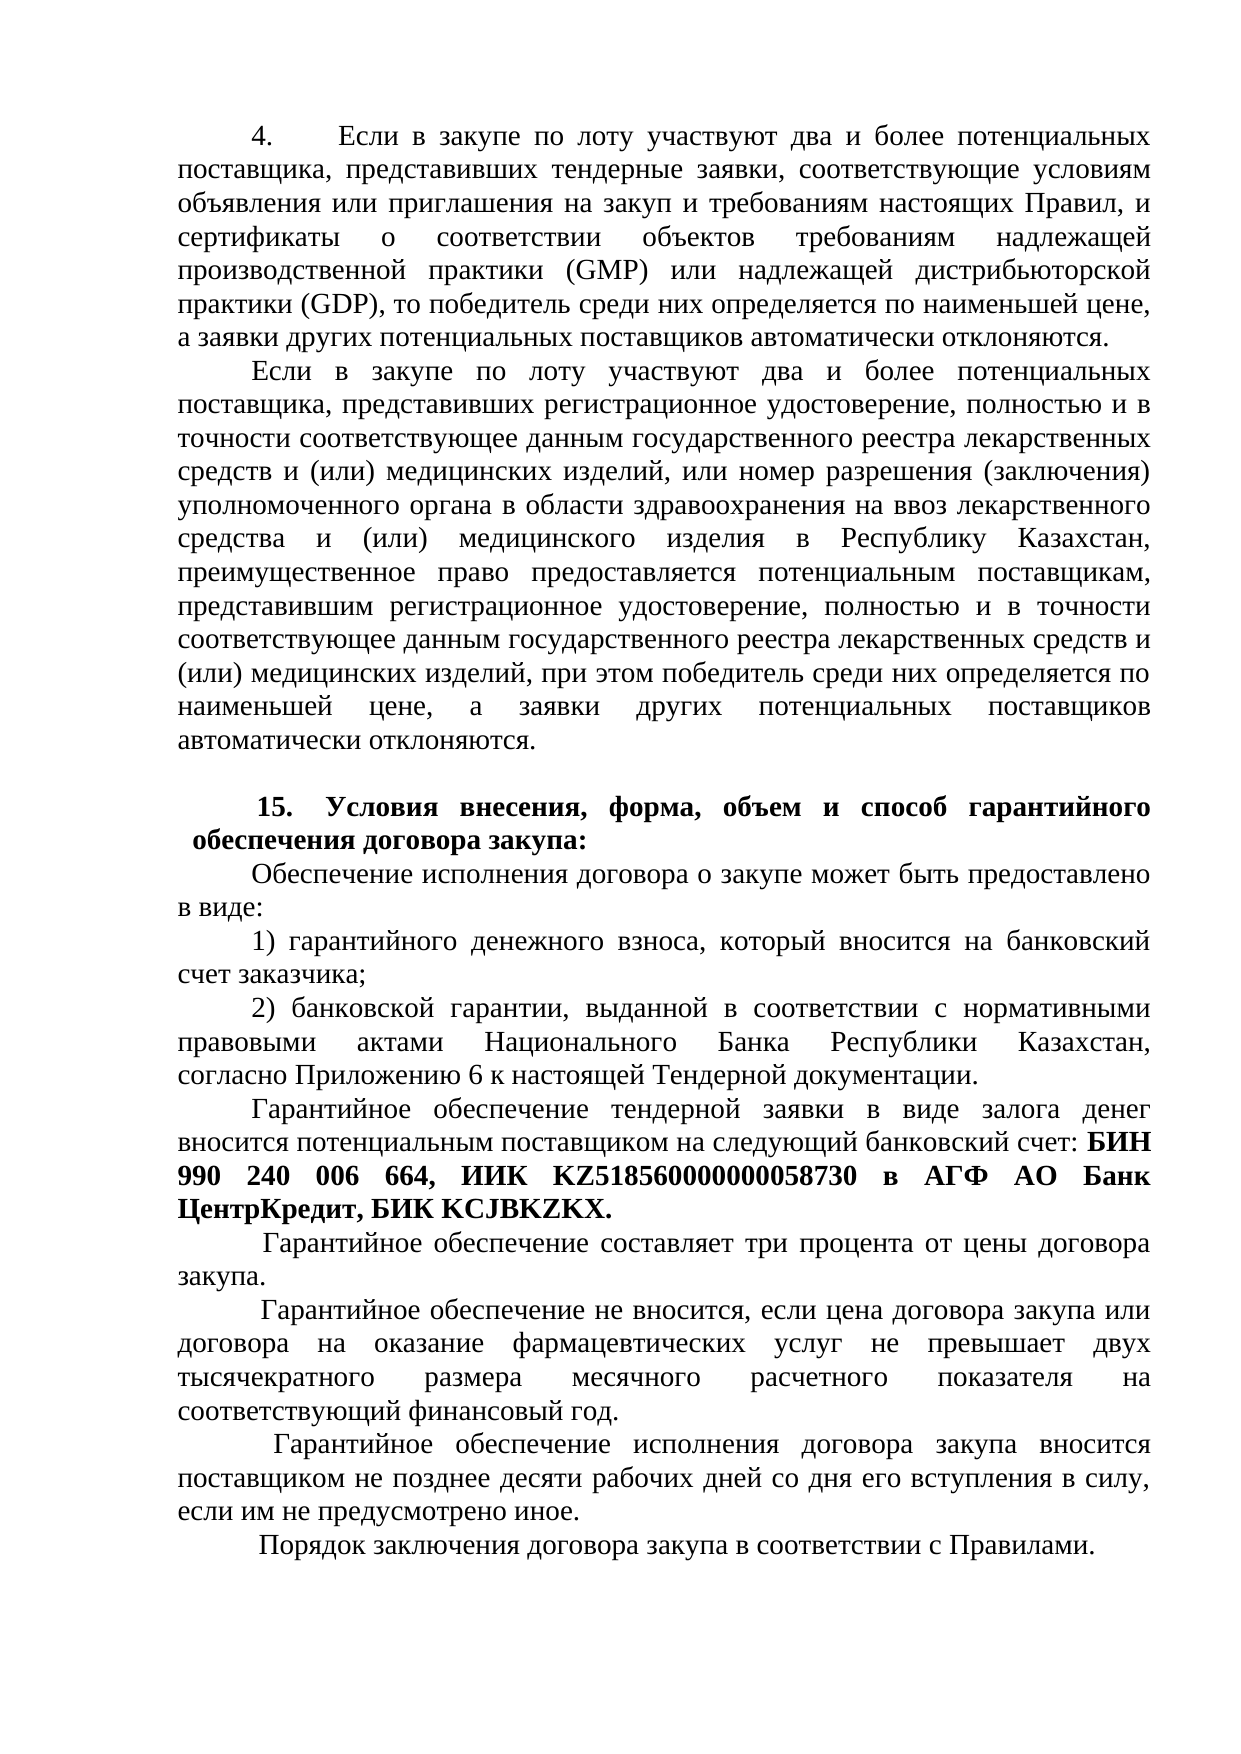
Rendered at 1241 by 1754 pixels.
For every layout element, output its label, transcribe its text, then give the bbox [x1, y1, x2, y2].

text Гарантийное обеспечение составляет три процента от цены договора закупа. [177, 1225, 1152, 1292]
text 2) банковской гарантии, выданной в соответствии с нормативными правовыми актами Национального Банка Республики Казахстан, согласно Приложению 6 к настоящей Тендерной документации. [177, 990, 1152, 1091]
text Гарантийное обеспечение исполнения договора закупа вносится поставщиком не позднее десяти рабочих дней со дня его вступления в силу, если им не предусмотрено иное. [177, 1426, 1152, 1527]
text Гарантийное обеспечение не вносится, если цена договора закупа или договора на оказание фармацевтических услуг не превышает двух тысячекратного размера месячного расчетного показателя на соответствующий финансовый год. [177, 1292, 1152, 1426]
list Если в закупе по лоту участвуют два и более потенциальных поставщика, представивших тендерные заявки, соответствующие условиям объявления или приглашения на закуп и требованиям настоящих Правил, и сертификаты о соответствии объектов требованиям надлежащей производственной практики (GMP) или надлежащей дистрибьюторской практики (GDP), то победитель среди них определяется по наименьшей цене, а заявки других потенциальных поставщиков автоматически отклоняются. [177, 118, 1152, 353]
text Если в закупе по лоту участвуют два и более потенциальных поставщика, представивших регистрационное удостоверение, полностью и в точности соответствующее данным государственного реестра лекарственных средств и (или) медицинских изделий, или номер разрешения (заключения) уполномоченного органа в области здравоохранения на ввоз лекарственного средства и (или) медицинского изделия в Республику Казахстан, преимущественное право предоставляется потенциальным поставщикам, представившим регистрационное удостоверение, полностью и в точности соответствующее данным государственного реестра лекарственных средств и (или) медицинских изделий, при этом победитель среди них определяется по наименьшей цене, а заявки других потенциальных поставщиков автоматически отклоняются. [177, 353, 1152, 755]
list Условия внесения, форма, объем и способ гарантийного обеспечения договора закупа: [192, 789, 1152, 856]
text Обеспечение исполнения договора о закупе может быть предоставлено в виде: [177, 856, 1152, 923]
text Порядок заключения договора закупа в соответствии с Правилами. [177, 1527, 1152, 1560]
text Гарантийное обеспечение тендерной заявки в виде залога денег вносится потенциальным поставщиком на следующий банковский счет: БИН 990 240 006 664, ИИК KZ518560000000058730 в АГФ АО Банк ЦентрКредит, БИК KCJBKZKX. [177, 1091, 1152, 1225]
text 1) гарантийного денежного взноса, который вносится на банковский счет заказчика; [177, 923, 1152, 990]
